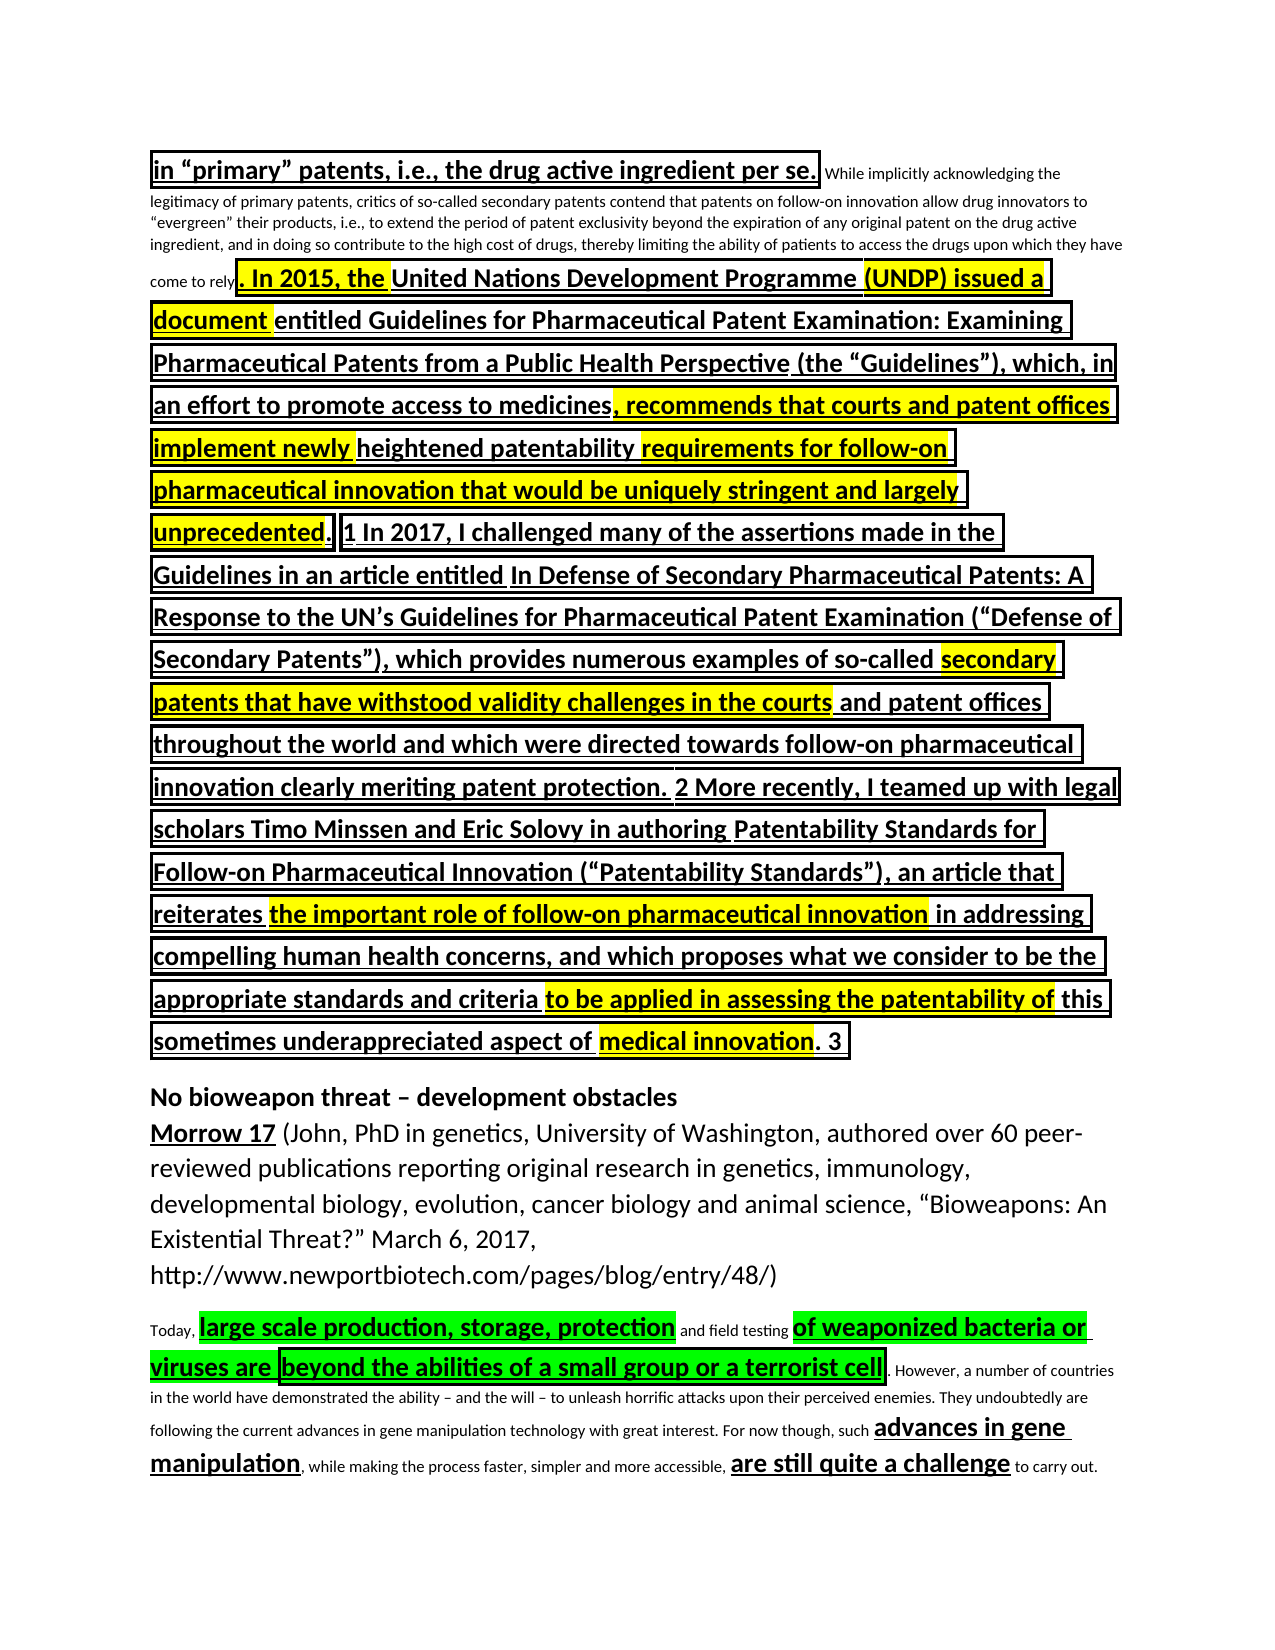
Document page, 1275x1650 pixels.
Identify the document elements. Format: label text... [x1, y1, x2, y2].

text Morrow 17 (John, PhD in genetics, University of Washington, authored over 60 peer-reviewed publications reporting original research in genetics, immunology, developmental biology, evolution, cancer biology and animal science, “Bioweapons: An Existential Threat?” March 6, 2017, http://www.newportbiotech.com/pages/blog/entry/48/) [150, 1116, 1125, 1291]
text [150, 150, 1125, 1060]
text Today, large scale production, storage, protection and field testing of weaponized bacteria or viruses are beyond the abilities of a small group or a terrorist cell. However, a number of countries in the world have demonstrated the ability – and the will – to unleash horrific attacks upon their perceived enemies. They undoubtedly are following the current advances in gene manipulation technology with great interest. For now though, such advances in gene manipulation, while making the process faster, simpler and more accessible, are still quite a challenge to carry out. [150, 1311, 1125, 1479]
subtitle No bioweapon threat – development obstacles [150, 1080, 1125, 1113]
